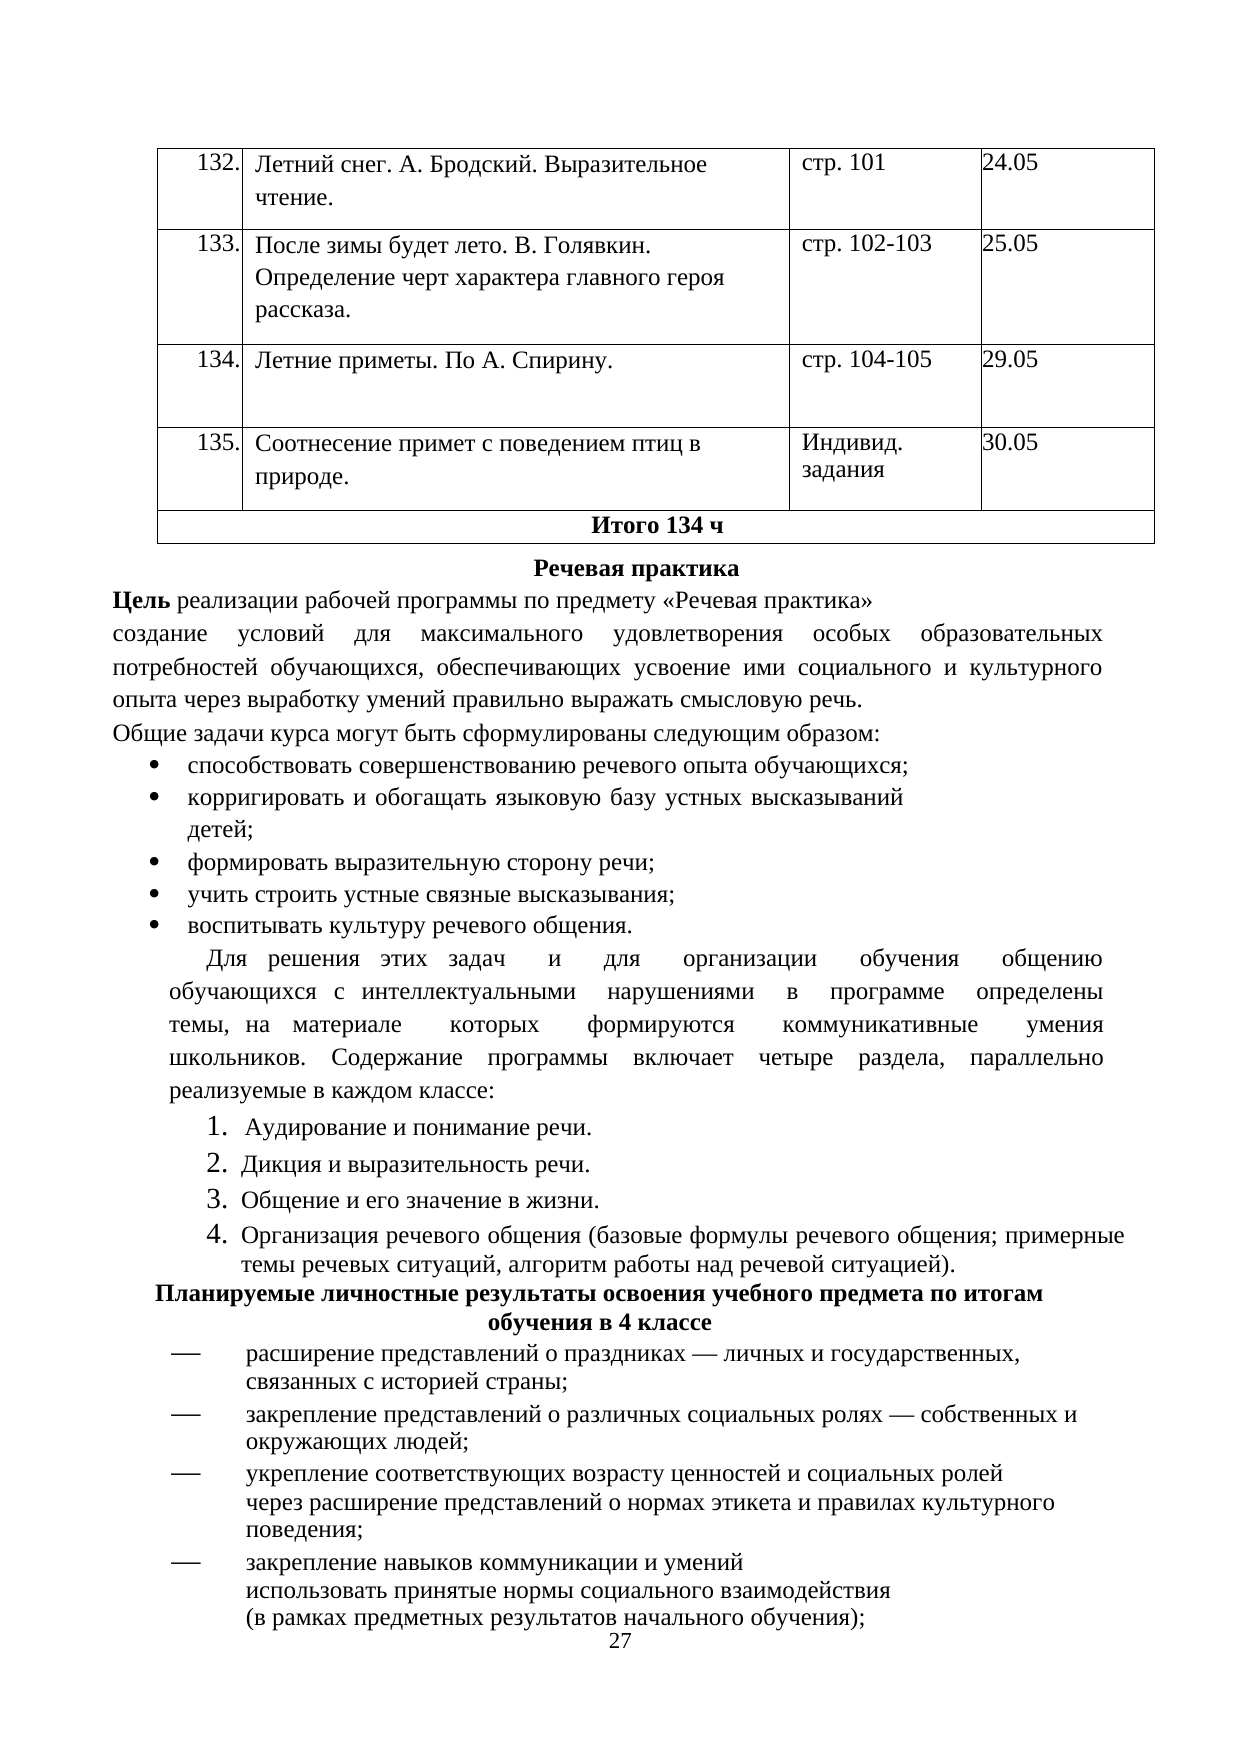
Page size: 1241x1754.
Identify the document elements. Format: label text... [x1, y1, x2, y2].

table_header Летний снег. А. Бродский. Выразительное чтение. [243, 149, 789, 229]
text создание условий для максимального удовлетворения особых образовательных потребностей обучающихся, обеспечивающих усвоение ими социального и культурного опыта через выработку умений правильно выражать смысловую речь. [112, 618, 1103, 713]
text Цель реализации рабочей программы по предмету «Речевая практика» [112, 585, 1240, 614]
list закрепление представлений о различных социальных ролях — собственных и окружающих людей; [171, 1397, 1078, 1455]
list воспитывать культуру речевого общения. [150, 911, 1240, 939]
subtitle Планируемые личностные результаты освоения учебного предмета по итогам обучения в 4 классе [155, 1278, 1046, 1336]
table_cell Летние приметы. По А. Спирину. [243, 345, 789, 427]
list Организация речевого общения (базовые формулы речевого общения; примерные темы речевых ситуаций, алгоритм работы над речевой ситуацией). [206, 1218, 1128, 1277]
list Дикция и выразительность речи. [206, 1145, 1240, 1178]
table_header 24.05 [982, 149, 1154, 229]
subtitle Речевая практика [533, 553, 1240, 582]
table_cell стр. 104-105 [790, 345, 981, 427]
list Аудирование и понимание речи. [206, 1108, 1240, 1142]
list укрепление соответствующих возрасту ценностей и социальных ролей через расширение представлений о нормах этикета и правилах культурного поведения; [171, 1456, 1066, 1543]
table_cell 25.05 [982, 230, 1154, 344]
table_cell Индивид. задания [790, 428, 981, 510]
list расширение представлений о праздниках — личных и государственных, связанных с историей страны; [171, 1337, 1021, 1395]
table_cell Соотнесение примет с поведением птиц в природе. [243, 428, 789, 510]
list закрепление навыков коммуникации и умений использовать принятые нормы социального взаимодействия (в рамках предметных результатов начального обучения); [171, 1544, 891, 1631]
table_cell 135. [158, 428, 242, 510]
table_header стр. 101 [790, 149, 981, 229]
table_cell стр. 102-103 [790, 230, 981, 344]
list учить строить устные связные высказывания; [150, 879, 1240, 907]
list формировать выразительную сторону речи; [150, 847, 1240, 875]
list способствовать совершенствованию речевого опыта обучающихся; [150, 750, 1240, 779]
text Для решения этих задач и для организации обучения общению обучающихся с интеллектуальными нарушениями в программе определены темы, на материале которых формируются коммуникативные умения школьников. Содержание программы включает четыре раздела, параллельно реализуемые в каждом классе: [169, 943, 1104, 1104]
table_cell 133. [158, 230, 242, 344]
table_cell Итого 134 ч [158, 511, 1154, 543]
table_cell 29.05 [982, 345, 1154, 427]
list Общение и его значение в жизни. [206, 1181, 1240, 1215]
text Общие задачи курса могут быть сформулированы следующим образом: [112, 718, 1240, 747]
table_cell 30.05 [982, 428, 1154, 510]
table_header 132. [158, 149, 242, 229]
table_cell После зимы будет лето. В. Голявкин. Определение черт характера главного героя рассказа. [243, 230, 789, 344]
table_cell 134. [158, 345, 242, 427]
list корригировать и обогащать языковую базу устных высказываний детей; [150, 782, 906, 843]
